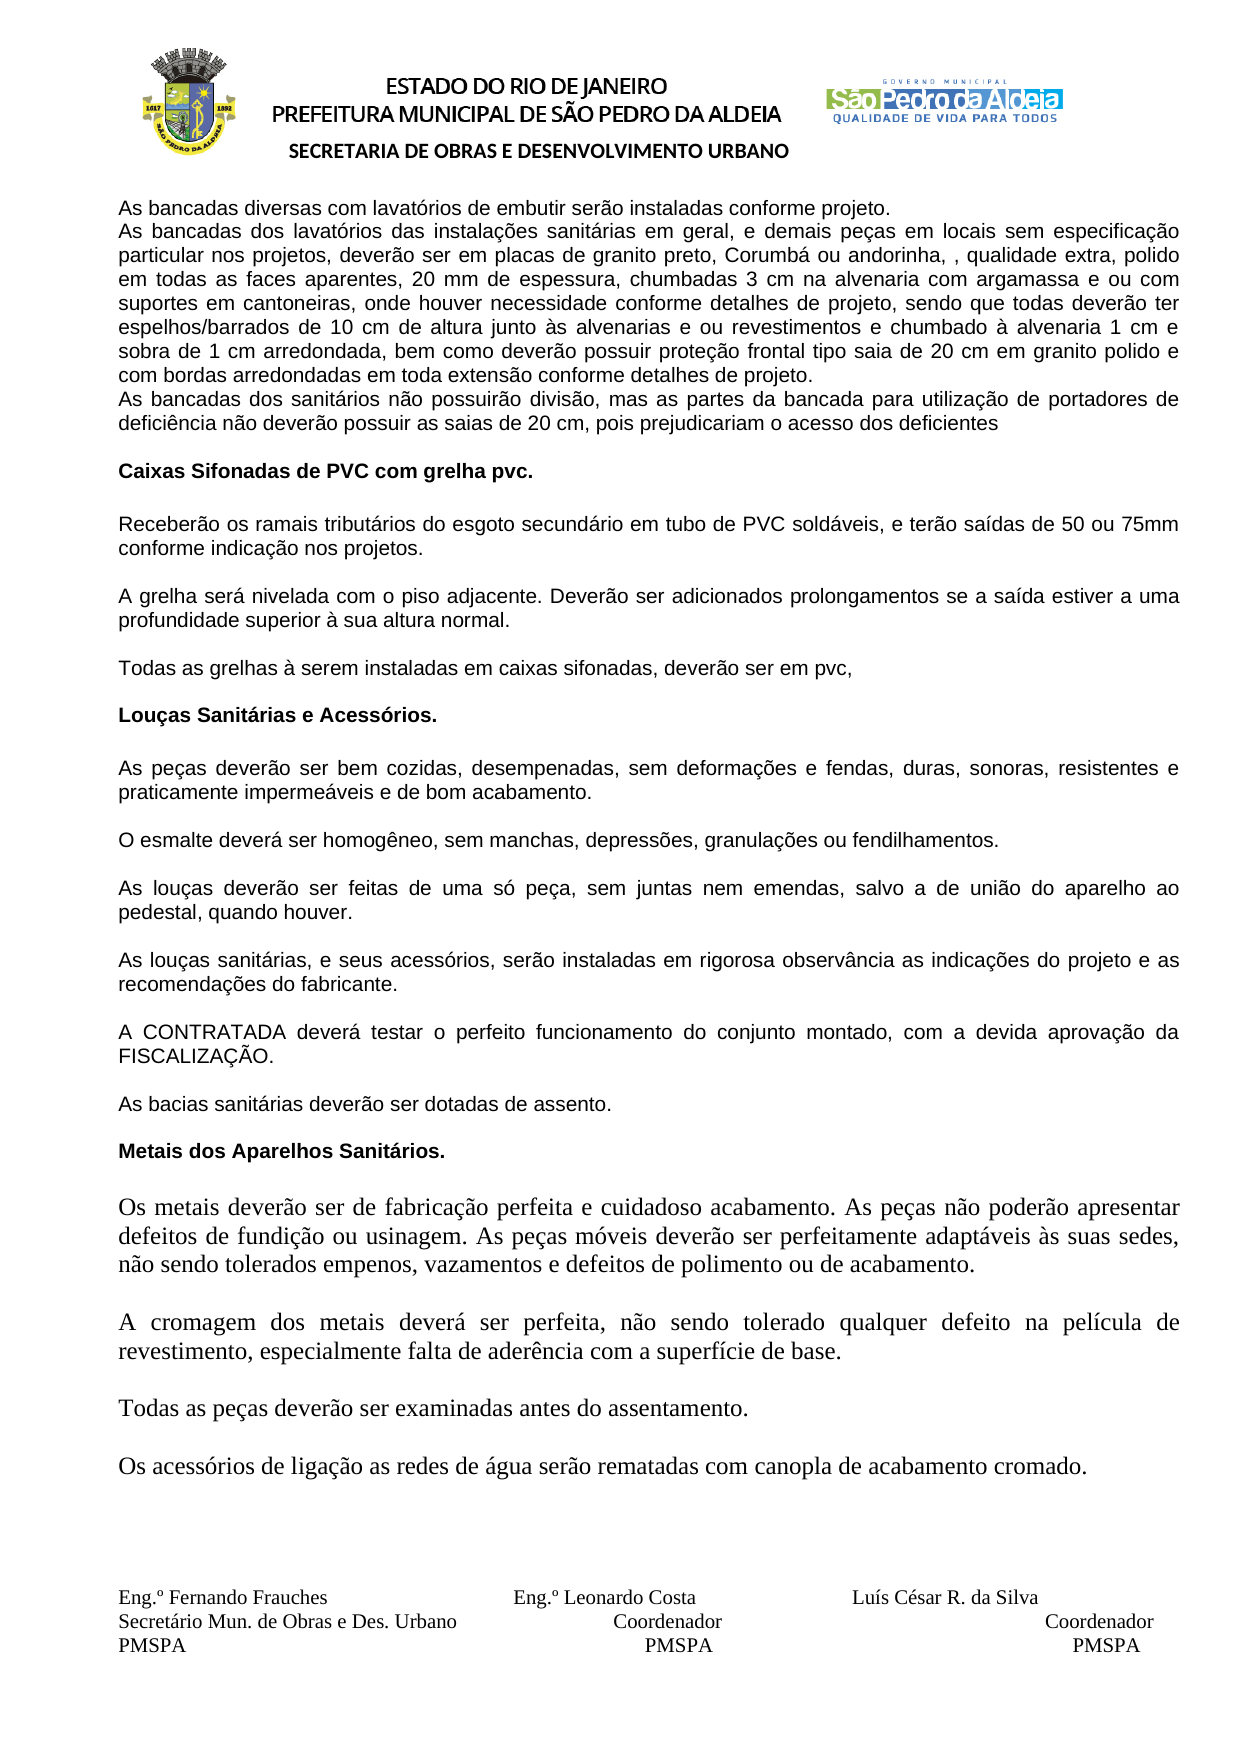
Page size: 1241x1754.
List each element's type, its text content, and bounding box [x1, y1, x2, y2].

text Os metais deverão ser de fabricação perfeita e cuidadoso acabamento. As peças não poderão apresentar defeitos de fundição ou usinagem. As peças móveis deverão ser perfeitamente adaptáveis às suas sedes, não sendo tolerados empenos, vazamentos e defeitos de polimento ou de acabamento. [118, 1192, 1181, 1278]
text As bacias sanitárias deverão ser dotadas de assento. [118, 1091, 1181, 1115]
text A cromagem dos metais deverá ser perfeita, não sendo tolerado qualquer defeito na película de revestimento, especialmente falta de aderência com a superfície de base. [118, 1307, 1181, 1364]
text O esmalte deverá ser homogêneo, sem manchas, depressões, granulações ou fendilhamentos. [118, 828, 1181, 852]
text As bancadas dos sanitários não possuirão divisão, mas as partes da bancada para utilização de portadores de deficiência não deverão possuir as saias de , pois prejudicariam o acesso dos deficientes [118, 387, 1181, 435]
text A grelha será nivelada com o piso adjacente. Deverão ser adicionados prolongamentos se a saída estiver a uma profundidade superior à sua altura normal. [118, 583, 1181, 631]
text As peças deverão ser bem cozidas, desempenadas, sem deformações e fendas, duras, sonoras, resistentes e praticamente impermeáveis e de bom acabamento. [118, 756, 1181, 804]
text A CONTRATADA deverá testar o perfeito funcionamento do conjunto montado, com a devida aprovação da FISCALIZAÇÃO. [118, 1019, 1181, 1067]
text Louças Sanitárias e Acessórios. [118, 703, 1181, 727]
text Caixas Sifonadas de PVC com grelha pvc. [118, 459, 1181, 483]
text Metais dos Aparelhos Sanitários. [118, 1139, 1181, 1163]
text Receberão os ramais tributários do esgoto secundário em tubo de PVC soldáveis, e terão saídas de 50 ou 75mm conforme indicação nos projetos. [118, 512, 1181, 559]
text As bancadas diversas com lavatórios de embutir serão instaladas conforme projeto. [118, 195, 1181, 219]
text As louças deverão ser feitas de uma só peça, sem juntas nem emendas, salvo a de união do aparelho ao pedestal, quando houver. [118, 876, 1181, 924]
text As louças sanitárias, e seus acessórios, serão instaladas em rigorosa observância as indicações do projeto e as recomendações do fabricante. [118, 948, 1181, 996]
text As bancadas dos lavatórios das instalações sanitárias em geral, e demais peças em locais sem especificação particular nos projetos, deverão ser em placas de granito preto, Corumbá ou andorinha, , qualidade extra, polido em todas as faces aparentes, de espessura, chumbadas na alvenaria com argamassa e ou com suportes em cantoneiras, onde houver necessidade conforme detalhes de projeto, sendo que todas deverão ter espelhos/barrados de de altura junto às alvenarias e ou revestimentos e chumbado à alvenaria e sobra de arredondada, bem como deverão possuir proteção frontal tipo saia de em granito polido e com bordas arredondadas em toda extensão conforme detalhes de projeto. [118, 219, 1181, 387]
text Todas as grelhas à serem instaladas em caixas sifonadas, deverão ser em pvc, [118, 655, 1181, 679]
picture [118, 31, 1087, 171]
text Todas as peças deverão ser examinadas antes do assentamento. [118, 1393, 1181, 1422]
text Os acessórios de ligação as redes de água serão rematadas com canopla de acabamento cromado. [118, 1451, 1181, 1479]
